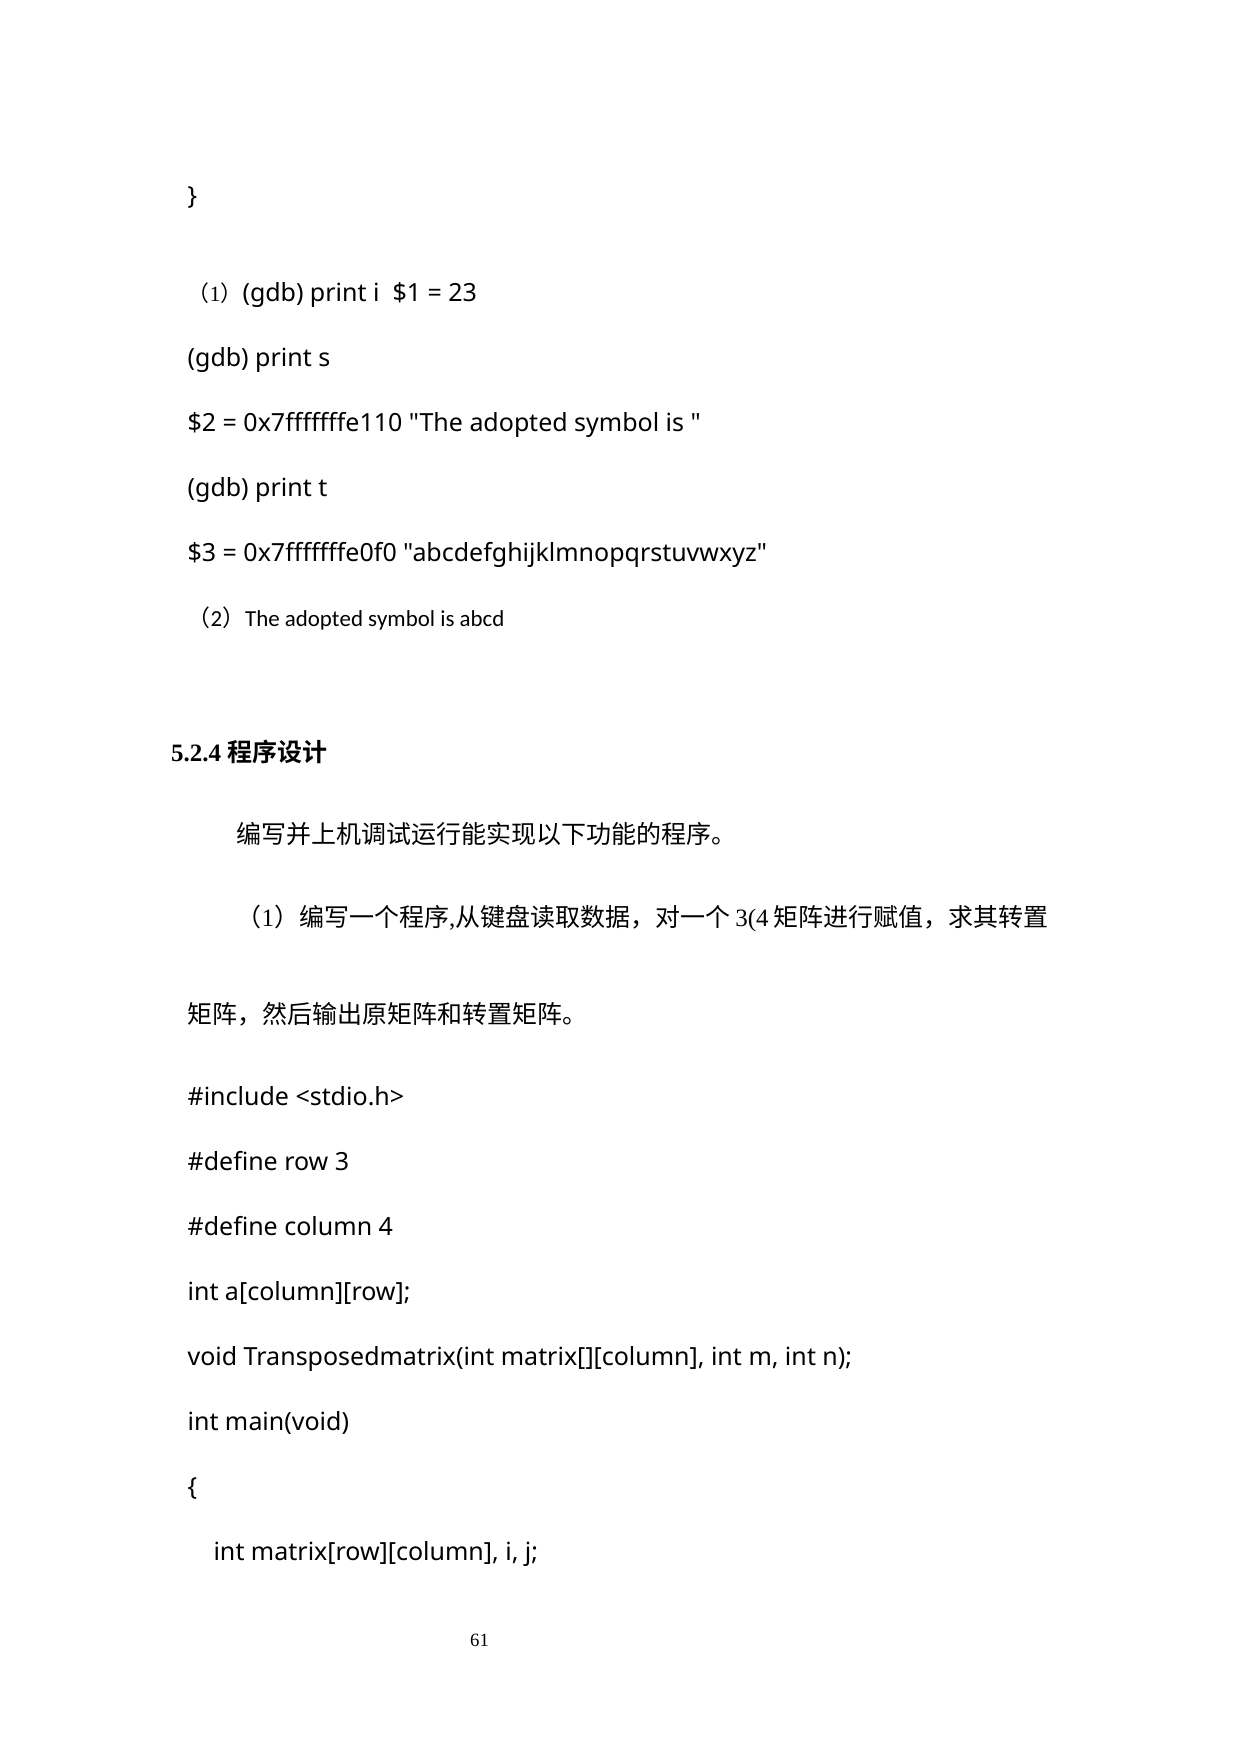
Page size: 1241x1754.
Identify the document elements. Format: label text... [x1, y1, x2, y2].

text { [187, 1453, 1053, 1518]
text （1）编写一个程序,从键盘读取数据，对一个3(4矩阵进行赋值，求其转置矩阵，然后输出原矩阵和转置矩阵。 [187, 883, 1053, 1045]
text #include <stdio.h> [187, 1063, 1053, 1128]
text #define column 4 [187, 1193, 1053, 1258]
text void Transposedmatrix(int matrix[][column], int m, int n); [187, 1323, 1053, 1388]
text int matrix[row][column], i, j; [187, 1518, 1053, 1583]
text } [187, 162, 1053, 227]
text （1）(gdb) print i $1 = 23 [187, 259, 1053, 324]
text $3 = 0x7fffffffe0f0 "abcdefghijklmnopqrstuvwxyz" [187, 519, 1053, 584]
subtitle 5.2.4 程序设计 [171, 718, 1053, 783]
text int a[column][row]; [187, 1258, 1053, 1323]
text 编写并上机调试运行能实现以下功能的程序。 [187, 800, 1053, 865]
text #define row 3 [187, 1128, 1053, 1193]
text int main(void) [187, 1388, 1053, 1453]
text (gdb) print s [187, 324, 1053, 389]
text (gdb) print t [187, 454, 1053, 519]
text $2 = 0x7fffffffe110 "The adopted symbol is " [187, 389, 1053, 454]
text （2）The adopted symbol is abcd [187, 584, 1053, 649]
